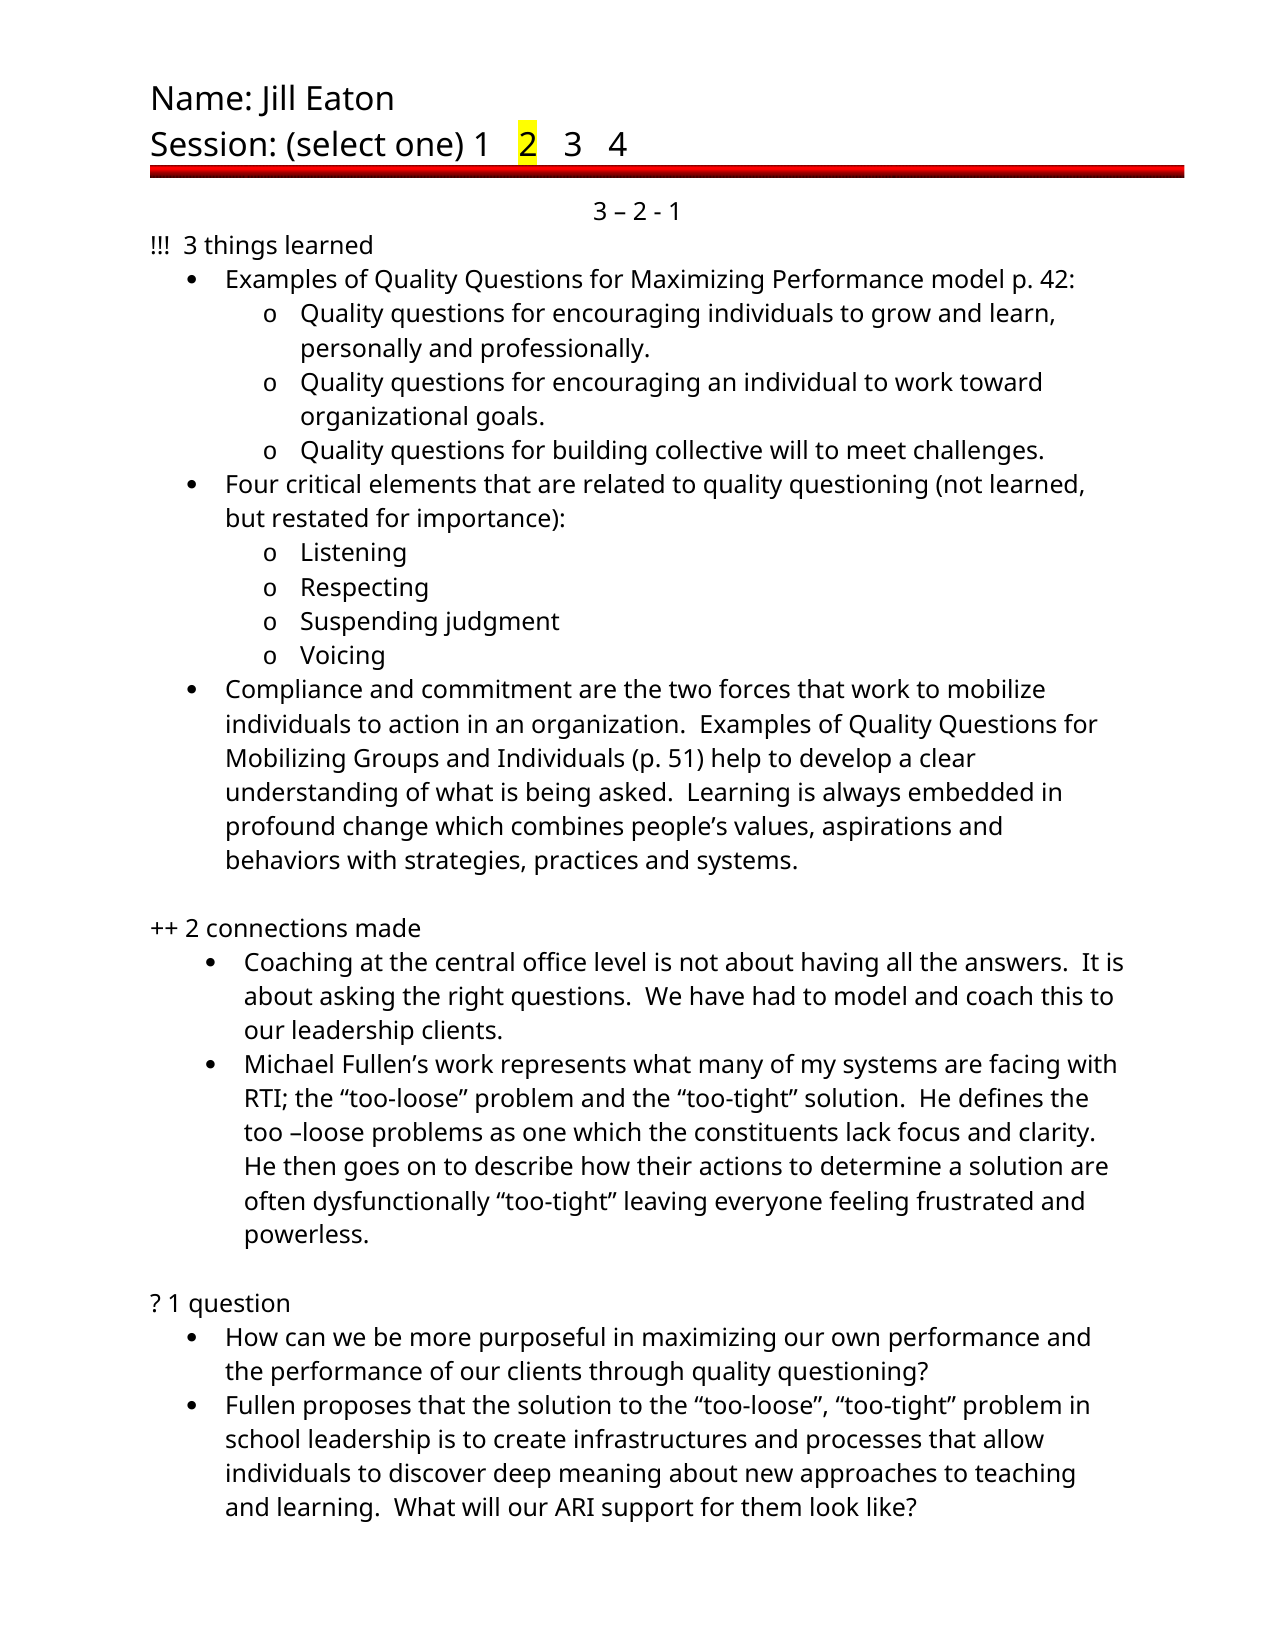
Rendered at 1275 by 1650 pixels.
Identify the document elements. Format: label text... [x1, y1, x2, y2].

list Michael Fullen’s work represents what many of my systems are facing with RTI; the “too-loose” problem and the “too-tight” solution. He defines the too –loose problems as one which the constituents lack focus and clarity. He then goes on to describe how their actions to determine a solution are often dysfunctionally “too-tight” leaving everyone feeling frustrated and powerless. [206, 1047, 1125, 1251]
text 3 – 2 - 1 [150, 194, 1125, 228]
text Session: (select one) 1 2 3 4 [537, 120, 1125, 165]
text ++ 2 connections made [150, 911, 1125, 945]
list Examples of Quality Questions for Maximizing Performance model p. 42: [187, 262, 1125, 296]
text !!! 3 things learned [150, 228, 1125, 262]
list Respecting [262, 569, 1125, 604]
list Four critical elements that are related to quality questioning (not learned, but restated for importance): [187, 467, 1125, 535]
list Suspending judgment [262, 604, 1125, 638]
list Voicing [262, 638, 1125, 672]
text Name: Jill Eaton [150, 75, 1125, 120]
picture [150, 165, 1185, 178]
list How can we be more purposeful in maximizing our own performance and the performance of our clients through quality questioning? [187, 1319, 1125, 1387]
list Quality questions for encouraging an individual to work toward organizational goals. [262, 364, 1125, 433]
text ? 1 question [150, 1285, 1125, 1319]
list Compliance and commitment are the two forces that work to mobilize individuals to action in an organization. Examples of Quality Questions for Mobilizing Groups and Individuals (p. 51) help to develop a clear understanding of what is being asked. Learning is always embedded in profound change which combines people’s values, aspirations and behaviors with strategies, practices and systems. [187, 672, 1125, 877]
list Listening [262, 535, 1125, 569]
list Coaching at the central office level is not about having all the answers. It is about asking the right questions. We have had to model and coach this to our leadership clients. [206, 945, 1125, 1047]
text Session: (select one) 1 2 3 4 [150, 120, 518, 165]
list Quality questions for encouraging individuals to grow and learn, personally and professionally. [262, 296, 1125, 364]
list Quality questions for building collective will to meet challenges. [262, 433, 1125, 467]
list Fullen proposes that the solution to the “too-loose”, “too-tight” problem in school leadership is to create infrastructures and processes that allow individuals to discover deep meaning about new approaches to teaching and learning. What will our ARI support for them look like? [187, 1387, 1125, 1524]
